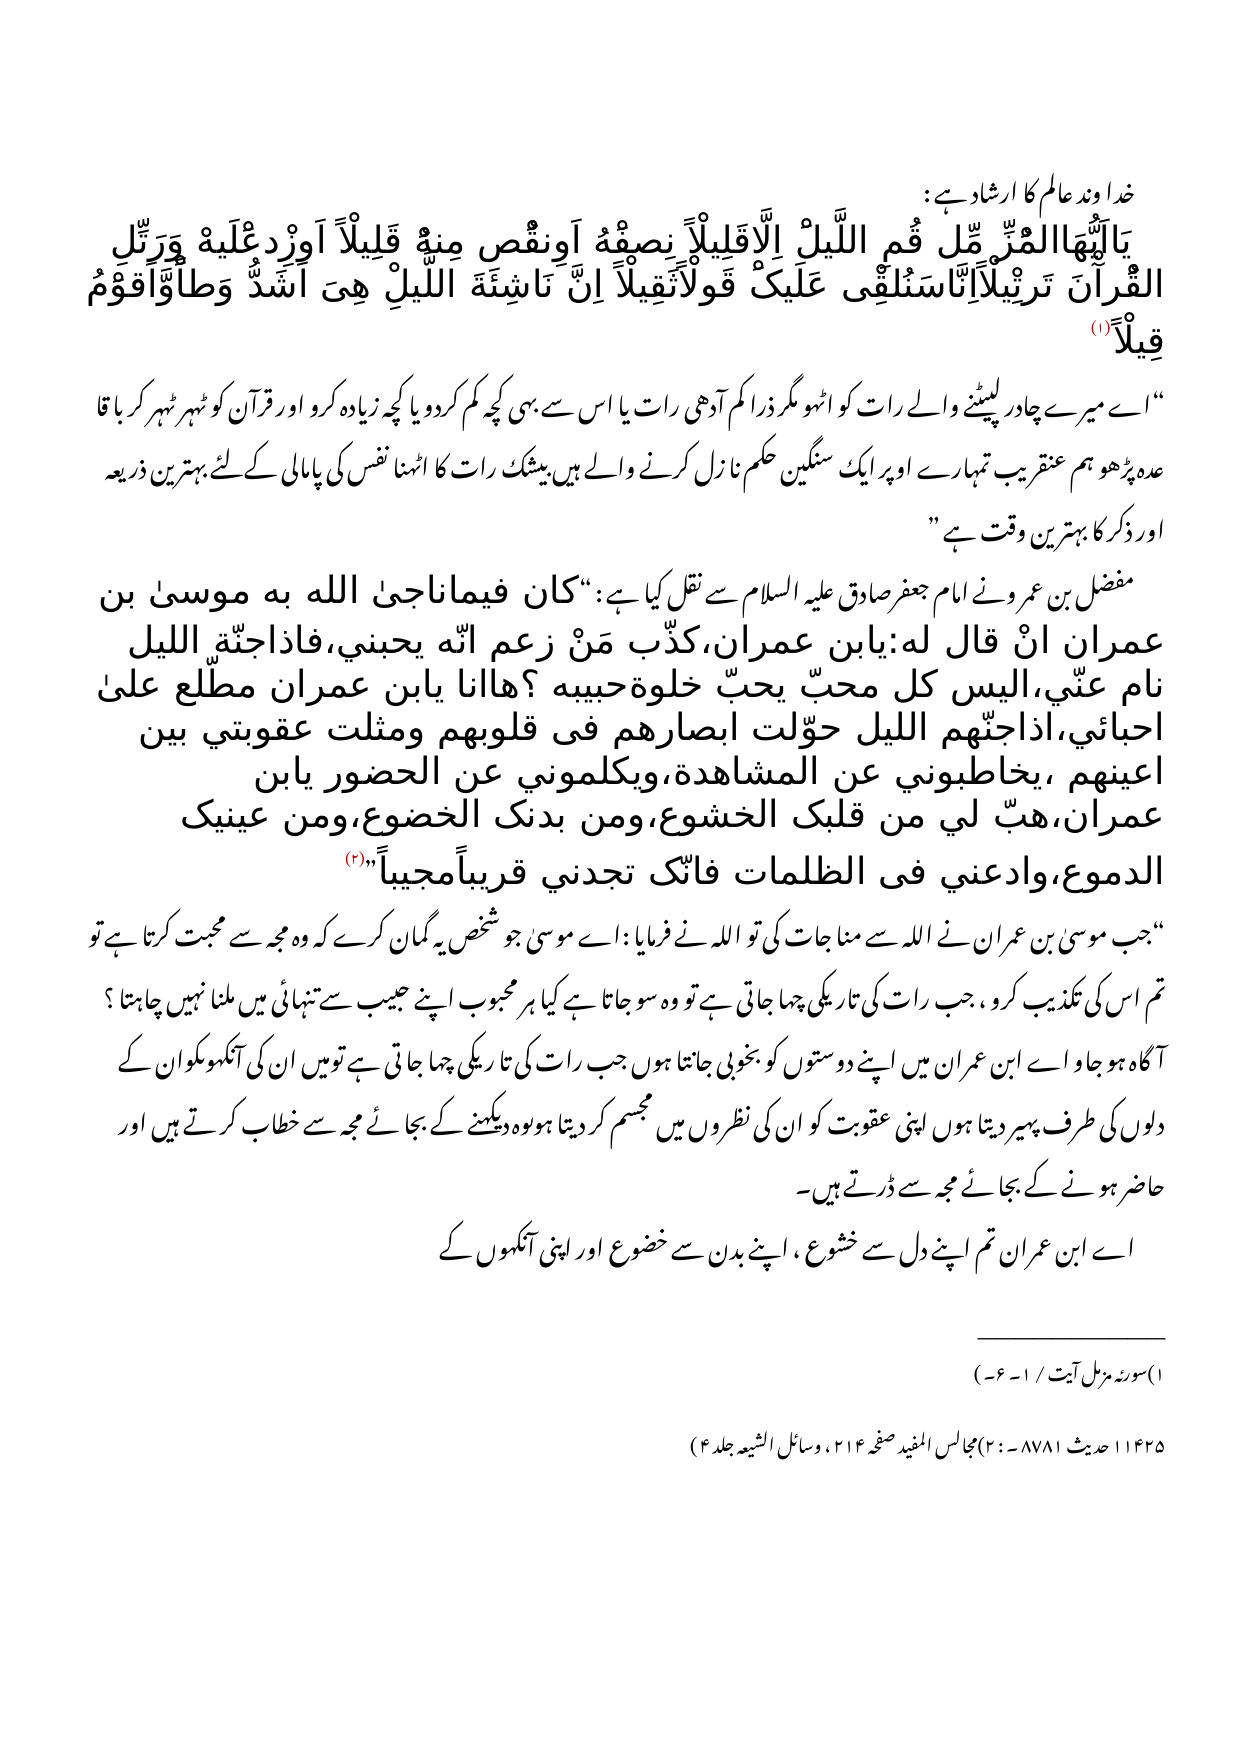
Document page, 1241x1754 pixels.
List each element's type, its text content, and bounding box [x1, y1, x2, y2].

text خدا وند عالم کا ارشاد ہے : [75, 156, 1165, 219]
text یَااَیُّهَاالمُْزِّ مِّل قُمِ اللَّيلَْ اِلَّاقَلِيلْاً نِصفَْهُ اَوِنقُْص مِنهُْ قَلِيلْاً اَوزِْدعَْلَيهْ وَرَتِّلِ القُْرآْنَ تَرتِْيلْاًاِنَّاسَنُلقِْی عَلَيکَْ قَولْاًثَقِيلْاً اِنَّ نَاشِئَةَ اللَّيلِْ هِیَ اَشَدُّ وَطاًْوَّاَقوَْمُ قِيلْاً (١) “اے ميرے چادر لپيڻنے والے رات کو اڻهو مگر ذرا کم آدهی رات یا اس سے بهی کچه کم کردو یا کچه زیادہ کرو اور قرآن کو ڻهہر ڻهہر کر با قا عدہ پڑهو ہم عنقریب تمہارے اوپر ایک سنگين حکم نا زل کرنے والے ہيں بيشک رات کا اڻهنا نفس کی پامالی کےلئے بہترین ذریعہ اور ذکر کا بہترین وقت ہے ” [75, 219, 1165, 556]
text مفضل بن عمر ونے امام جعفرصادق عليہ السلام سے نقل کيا ہے : “کان فيماناجیٰ الله به موسیٰ بن عمران انْ قال له:یابن عمران،کذّب مَنْ زعم انّه یحبني،فاذاجنّة الليل نام عنّي،اليس کل محبّ یحبّ خلوةحبيبه ؟هاانا یابن عمران مطّلع علیٰ احبائي،اذاجنّهم الليل حوّلت ابصارهم فی قلوبهم ومثلت عقوبتي بين اعينهم ،یخاطبوني عن المشاهدة،ویکلموني عن الحضور یابن عمران،هبّ لي من قلبک الخشوع،ومن بدنک الخضوع،ومن عينيک الدموع،وادعني فی الظلمات فانّک تجدني قریباًمجيباً”(٢) “جب موسیٰ بن عمران نے الله سے منا جات کی تو الله نے فرمایا :اے موسیٰ جو شخص یہ گمان کرے کہ وہ مجه سے محبت کرتا ہے تو تم اس کی تکذیب کرو ، جب رات کی تاریکی چها جاتی ہے تو وہ سو جاتا ہے کيا ہر محبوب اپنے حبيب سے تنہائی ميں ملنا نہيں چاہتا ؟ آگاہ ہو جاو اے ابن عمران ميں اپنے دوستوں کو بخوبی جانتا ہوں جب رات کی تا ریکی چها جا تی ہے توميں ان کی آنکهوںکوان کے دلوں کی طرف پهير دیتا ہوں اپنی عقوبت کو ان کی نظروں ميں مجسم کر دیتا ہوںوہ دیکهنے کے بجا ئے مجه سے خطاب کر تے ہيں اور حاضر ہو نے کے بجا ئے مجه سے ڈرتے ہيں۔ [75, 556, 1165, 1212]
text ____________________ ١)سورئہ مزمل آیت / ١۔ ۶۔ ) [75, 1299, 1165, 1393]
text ١١۴٢۵ حدیث ٨٧٨١ ۔ : ٢)مجالس المفيد صفحہ ٢١۴ ، وسائل الشيعہ جلد ۴ ) [75, 1418, 1165, 1465]
text اے ابن عمران تم اپنے دل سے خشوع ، اپنے بدن سے خضوع اور اپنی آنکهوں کے [75, 1212, 1165, 1274]
